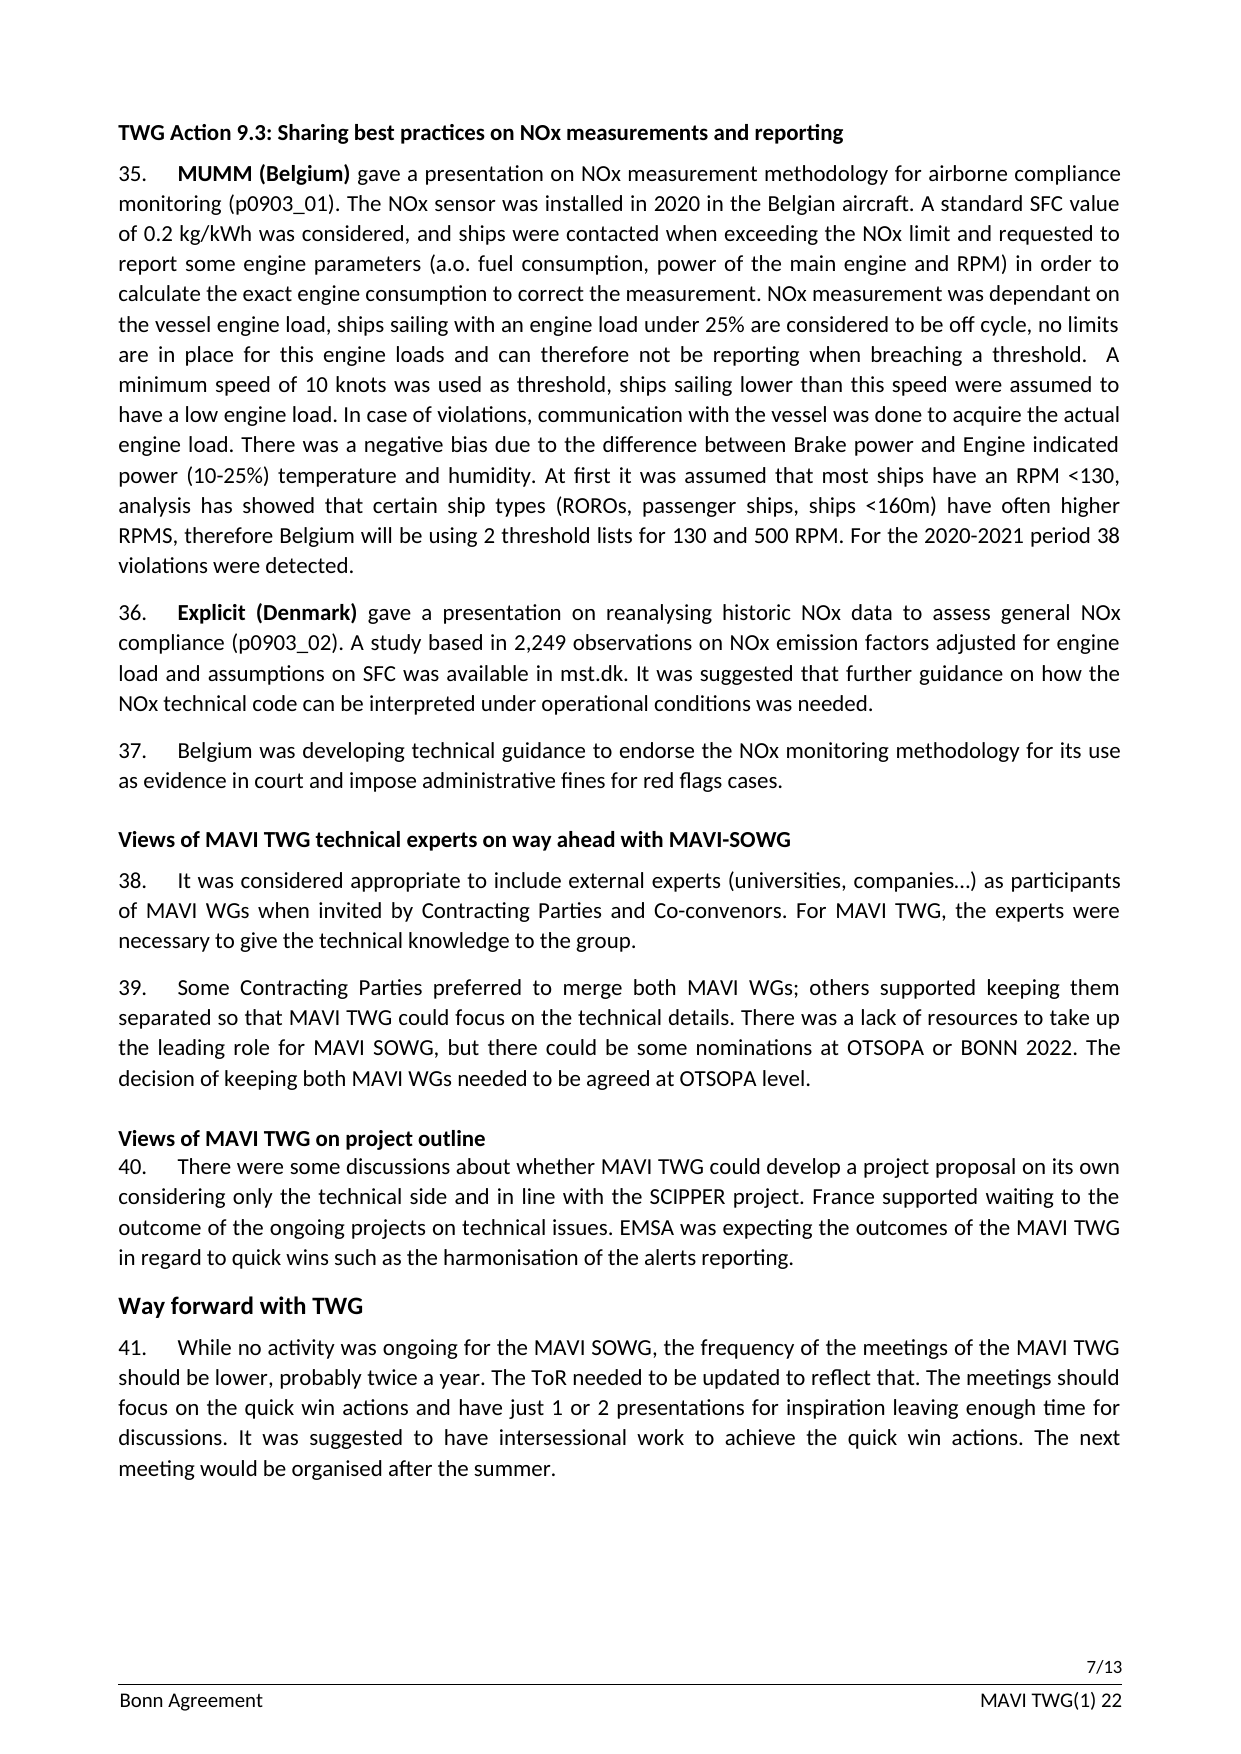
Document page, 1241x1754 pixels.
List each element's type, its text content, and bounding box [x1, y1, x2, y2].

list It was considered appropriate to include external experts (universities, companies…) as participants of MAVI WGs when invited by Contracting Parties and Co-convenors. For MAVI TWG, the experts were necessary to give the technical knowledge to the group. [118, 866, 1122, 954]
list Some Contracting Parties preferred to merge both MAVI WGs; others supported keeping them separated so that MAVI TWG could focus on the technical details. There was a lack of resources to take up the leading role for MAVI SOWG, but there could be some nominations at OTSOPA or BONN 2022. The decision of keeping both MAVI WGs needed to be agreed at OTSOPA level. [118, 973, 1122, 1092]
list While no activity was ongoing for the MAVI SOWG, the frequency of the meetings of the MAVI TWG should be lower, probably twice a year. The ToR needed to be updated to reflect that. The meetings should focus on the quick win actions and have just 1 or 2 presentations for inspiration leaving enough time for discussions. It was suggested to have intersessional work to achieve the quick win actions. The next meeting would be organised after the summer. [118, 1333, 1122, 1482]
list Explicit (Denmark) gave a presentation on reanalysing historic NOx data to assess general NOx compliance (p0903_02). A study based in 2,249 observations on NOx emission factors adjusted for engine load and assumptions on SFC was available in mst.dk. It was suggested that further guidance on how the NOx technical code can be interpreted under operational conditions was needed. [118, 598, 1122, 717]
list There were some discussions about whether MAVI TWG could develop a project proposal on its own considering only the technical side and in line with the SCIPPER project. France supported waiting to the outcome of the ongoing projects on technical issues. EMSA was expecting the outcomes of the MAVI TWG in regard to quick wins such as the harmonisation of the alerts reporting. [118, 1152, 1122, 1271]
text Way forward with TWG [118, 1290, 1122, 1320]
list MUMM (Belgium) gave a presentation on NOx measurement methodology for airborne compliance monitoring (p0903_01). The NOx sensor was installed in 2020 in the Belgian aircraft. A standard SFC value of 0.2 kg/kWh was considered, and ships were contacted when exceeding the NOx limit and requested to report some engine parameters (a.o. fuel consumption, power of the main engine and RPM) in order to calculate the exact engine consumption to correct the measurement. NOx measurement was dependant on the vessel engine load, ships sailing with an engine load under 25% are considered to be off cycle, no limits are in place for this engine loads and can therefore not be reporting when breaching a threshold. A minimum speed of 10 knots was used as threshold, ships sailing lower than this speed were assumed to have a low engine load. In case of violations, communication with the vessel was done to acquire the actual engine load. There was a negative bias due to the difference between Brake power and Engine indicated power (10-25%) temperature and humidity. At first it was assumed that most ships have an RPM <130, analysis has showed that certain ship types (ROROs, passenger ships, ships <160m) have often higher RPMS, therefore Belgium will be using 2 threshold lists for 130 and 500 RPM. For the 2020-2021 period 38 violations were detected. [118, 159, 1122, 579]
text Views of MAVI TWG technical experts on way ahead with MAVI-SOWG [118, 825, 1122, 853]
text TWG Action 9.3: Sharing best practices on NOx measurements and reporting [118, 118, 1122, 146]
list Belgium was developing technical guidance to endorse the NOx monitoring methodology for its use as evidence in court and impose administrative fines for red flags cases. [118, 736, 1122, 794]
text Views of MAVI TWG on project outline [118, 1123, 1122, 1152]
